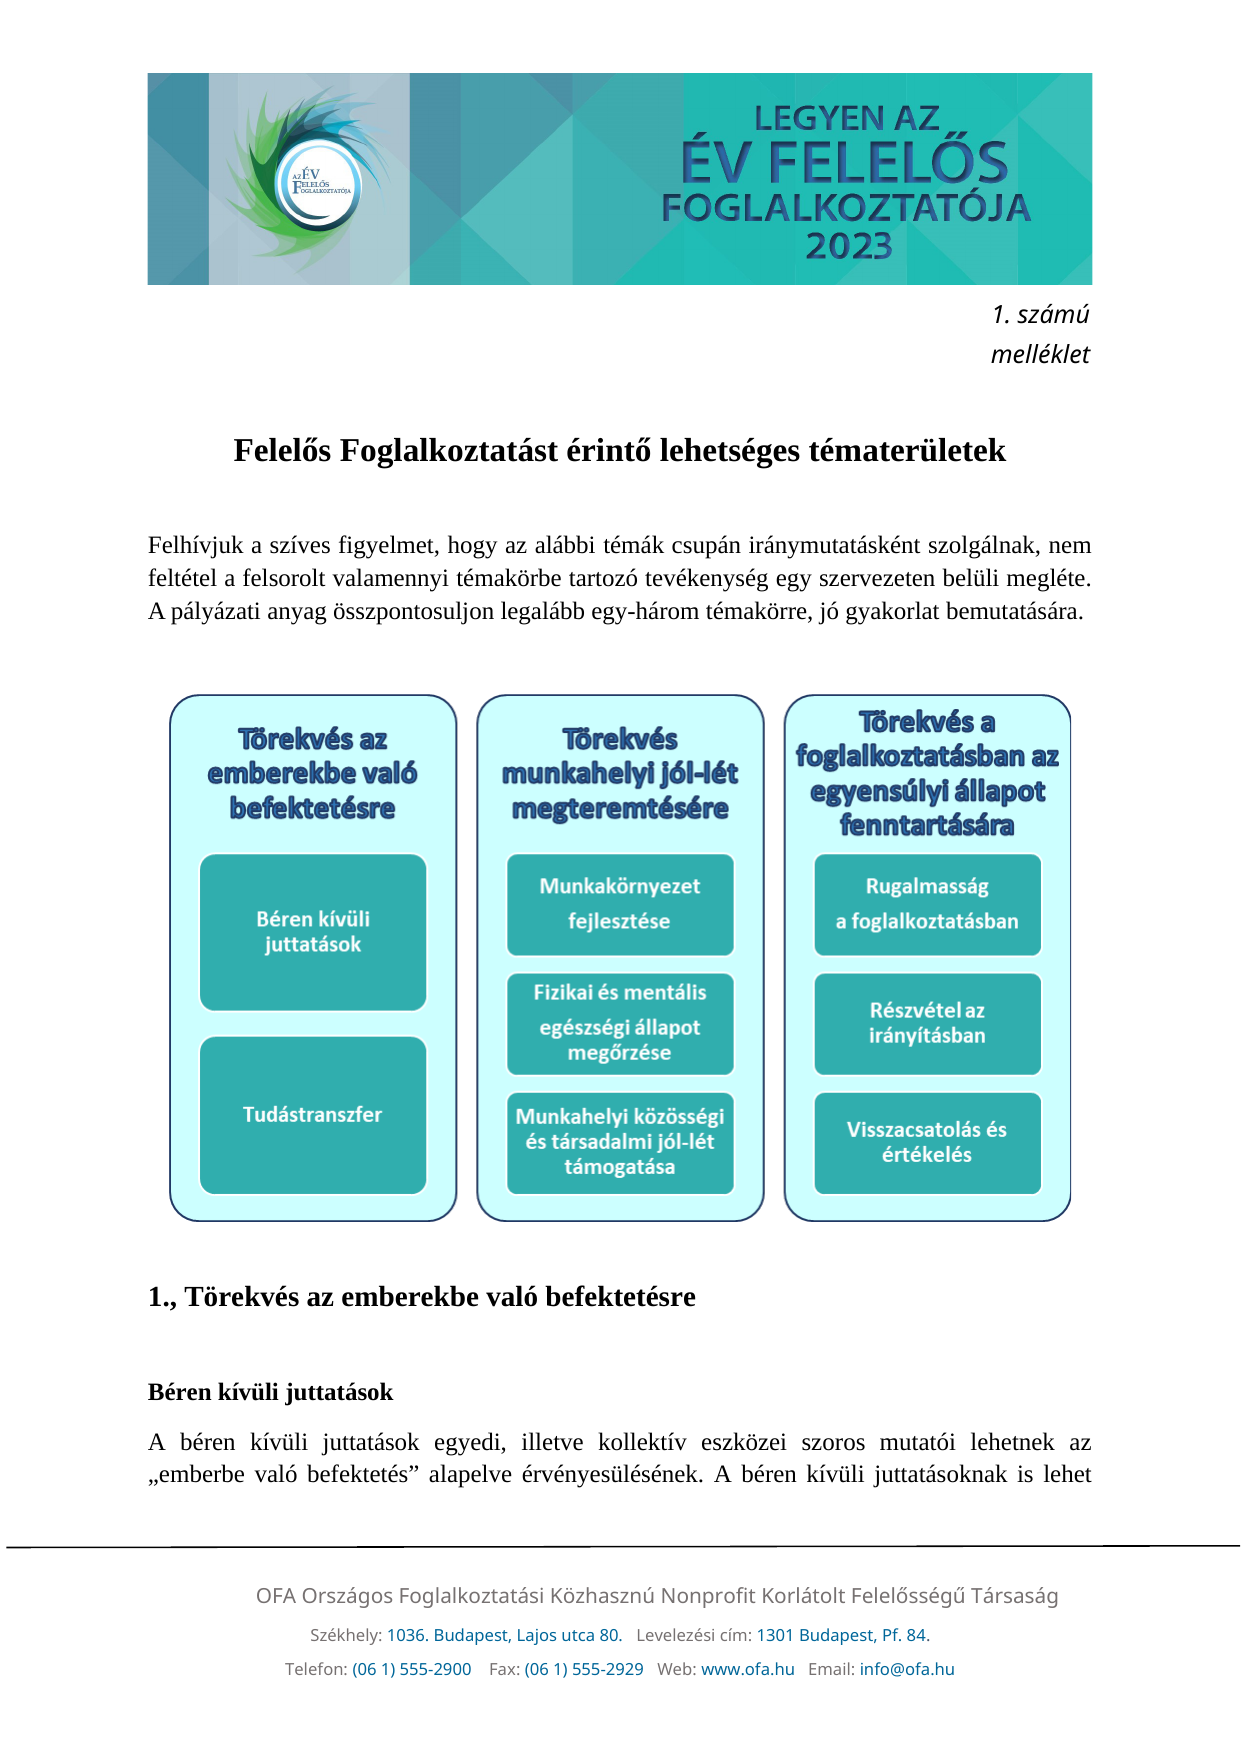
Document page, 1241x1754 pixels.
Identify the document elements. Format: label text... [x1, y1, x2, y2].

picture [894, 1663, 904, 1667]
picture [435, 1629, 440, 1639]
picture [147, 73, 1093, 285]
text Felelős Foglalkoztatást érintő lehetséges tématerületek [148, 430, 1093, 468]
text 1. számú melléklet [885, 297, 1093, 370]
picture [891, 1672, 901, 1676]
text Béren kívüli juttatások [148, 1377, 1093, 1406]
picture [169, 694, 1072, 1222]
text 1., Törekvés az emberekbe való befektetésre [148, 1279, 1093, 1312]
picture [591, 1663, 598, 1669]
text Felhívjuk a szíves figyelmet, hogy az alábbi témák csupán iránymutatásként szolgálnak, nem feltétel a felsorolt valamennyi témakörbe tartozó tevékenység egy szervezeten belüli megléte. A pályázati anyag összpontosuljon legalább egy-három témakörre, jó gyakorlat bemutatására. [148, 530, 1093, 625]
